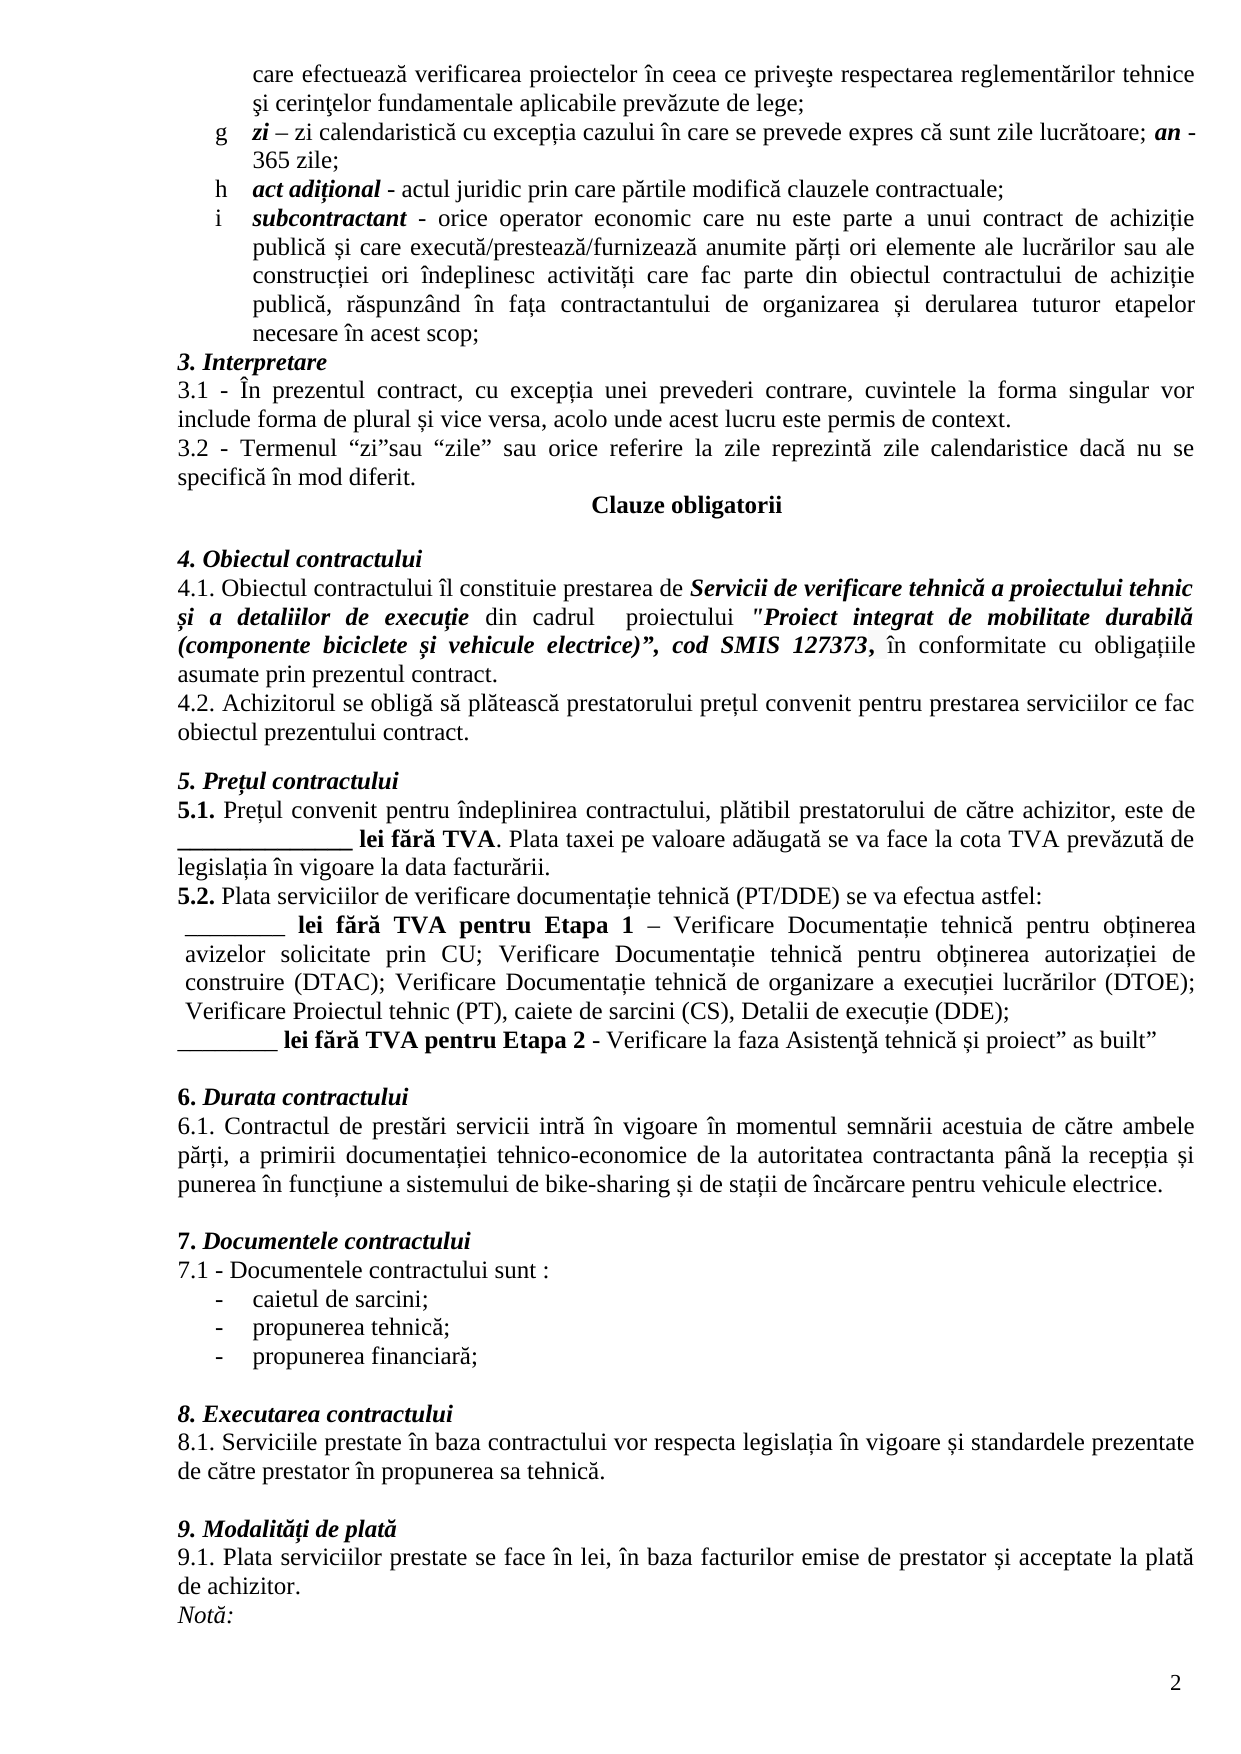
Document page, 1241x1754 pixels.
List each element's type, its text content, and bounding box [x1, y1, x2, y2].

text Notă: [177, 1600, 1196, 1629]
text 7. Documentele contractului [177, 1226, 1196, 1255]
text 4. Obiectul contractului [177, 544, 1196, 573]
text 8. Executarea contractului [177, 1399, 1196, 1427]
text 6.1. Contractul de prestări servicii intră în vigoare în momentul semnării acestuia de către ambele părți, a primirii documentației tehnico-economice de la autoritatea contractanta până la recepția și punerea în funcțiune a sistemului de bike-sharing și de stații de încărcare pentru vehicule electrice. [177, 1111, 1196, 1197]
list act adițional - actul juridic prin care părtile modifică clauzele contractuale; [215, 174, 1196, 203]
text 3.1 - În prezentul contract, cu excepția unei prevederi contrare, cuvintele la forma singular vor include forma de plural și vice versa, acolo unde acest lucru este permis de context. [177, 375, 1196, 433]
text Clauze obligatorii [177, 490, 1196, 519]
text 5.1. Prețul convenit pentru îndeplinirea contractului, plătibil prestatorului de către achizitor, este de ______________ lei fără TVA. Plata taxei pe valoare adăugată se va face la cota TVA prevăzută de legislația în vigoare la data facturării. [177, 795, 1196, 881]
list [215, 59, 1196, 117]
list propunerea financiară; [215, 1341, 1196, 1370]
text 5.2. Plata serviciilor de verificare documentație tehnică (PT/DDE) se va efectua astfel: [177, 881, 1196, 910]
text 4.1. Obiectul contractului îl constituie prestarea de Servicii de verificare tehnică a proiectului tehnic și a detaliilor de execuție din cadrul proiectului "Proiect integrat de mobilitate durabilă (componente biciclete și vehicule electrice)”, cod SMIS 127373, în conformitate cu obligațiile asumate prin prezentul contract. [177, 573, 1196, 688]
text 7.1 - Documentele contractului sunt : [177, 1255, 1196, 1284]
list zi – zi calendaristică cu excepția cazului în care se prevede expres că sunt zile lucrătoare; an - 365 zile; [215, 117, 1196, 174]
text ________ lei fără TVA pentru Etapa 1 – Verificare Documentație tehnică pentru obținerea avizelor solicitate prin CU; Verificare Documentație tehnică pentru obținerea autorizației de construire (DTAC); Verificare Documentație tehnică de organizare a execuției lucrărilor (DTOE); Verificare Proiectul tehnic (PT), caiete de sarcini (CS), Detalii de execuție (DDE); [185, 910, 1196, 1025]
text 3. Interpretare [177, 347, 1196, 375]
text ________ lei fără TVA pentru Etapa 2 - Verificare la faza Asistenţă tehnică și proiect” as built” [177, 1025, 1196, 1054]
list subcontractant - orice operator economic care nu este parte a unui contract de achiziție publică și care execută/prestează/furnizează anumite părți ori elemente ale lucrărilor sau ale construcției ori îndeplinesc activități care fac parte din obiectul contractului de achiziție publică, răspunzând în fața contractantului de organizarea și derularea tuturor etapelor necesare în acest scop; [215, 203, 1196, 347]
text 9.1. Plata serviciilor prestate se face în lei, în baza facturilor emise de prestator și acceptate la plată de achizitor. [177, 1542, 1196, 1600]
text 3.2 - Termenul “zi”sau “zile” sau orice referire la zile reprezintă zile calendaristice dacă nu se specifică în mod diferit. [177, 433, 1196, 490]
list propunerea tehnică; [215, 1312, 1196, 1341]
text 4.2. Achizitorul se obligă să plătească prestatorului prețul convenit pentru prestarea serviciilor ce fac obiectul prezentului contract. [177, 688, 1196, 745]
text 9. Modalități de plată [177, 1514, 1196, 1542]
text 6. Durata contractului [177, 1082, 1196, 1111]
text 5. Prețul contractului [177, 766, 1196, 795]
list caietul de sarcini; [215, 1284, 1196, 1312]
text 8.1. Serviciile prestate în baza contractului vor respecta legislația în vigoare și standardele prezentate de către prestator în propunerea sa tehnică. [177, 1427, 1196, 1485]
